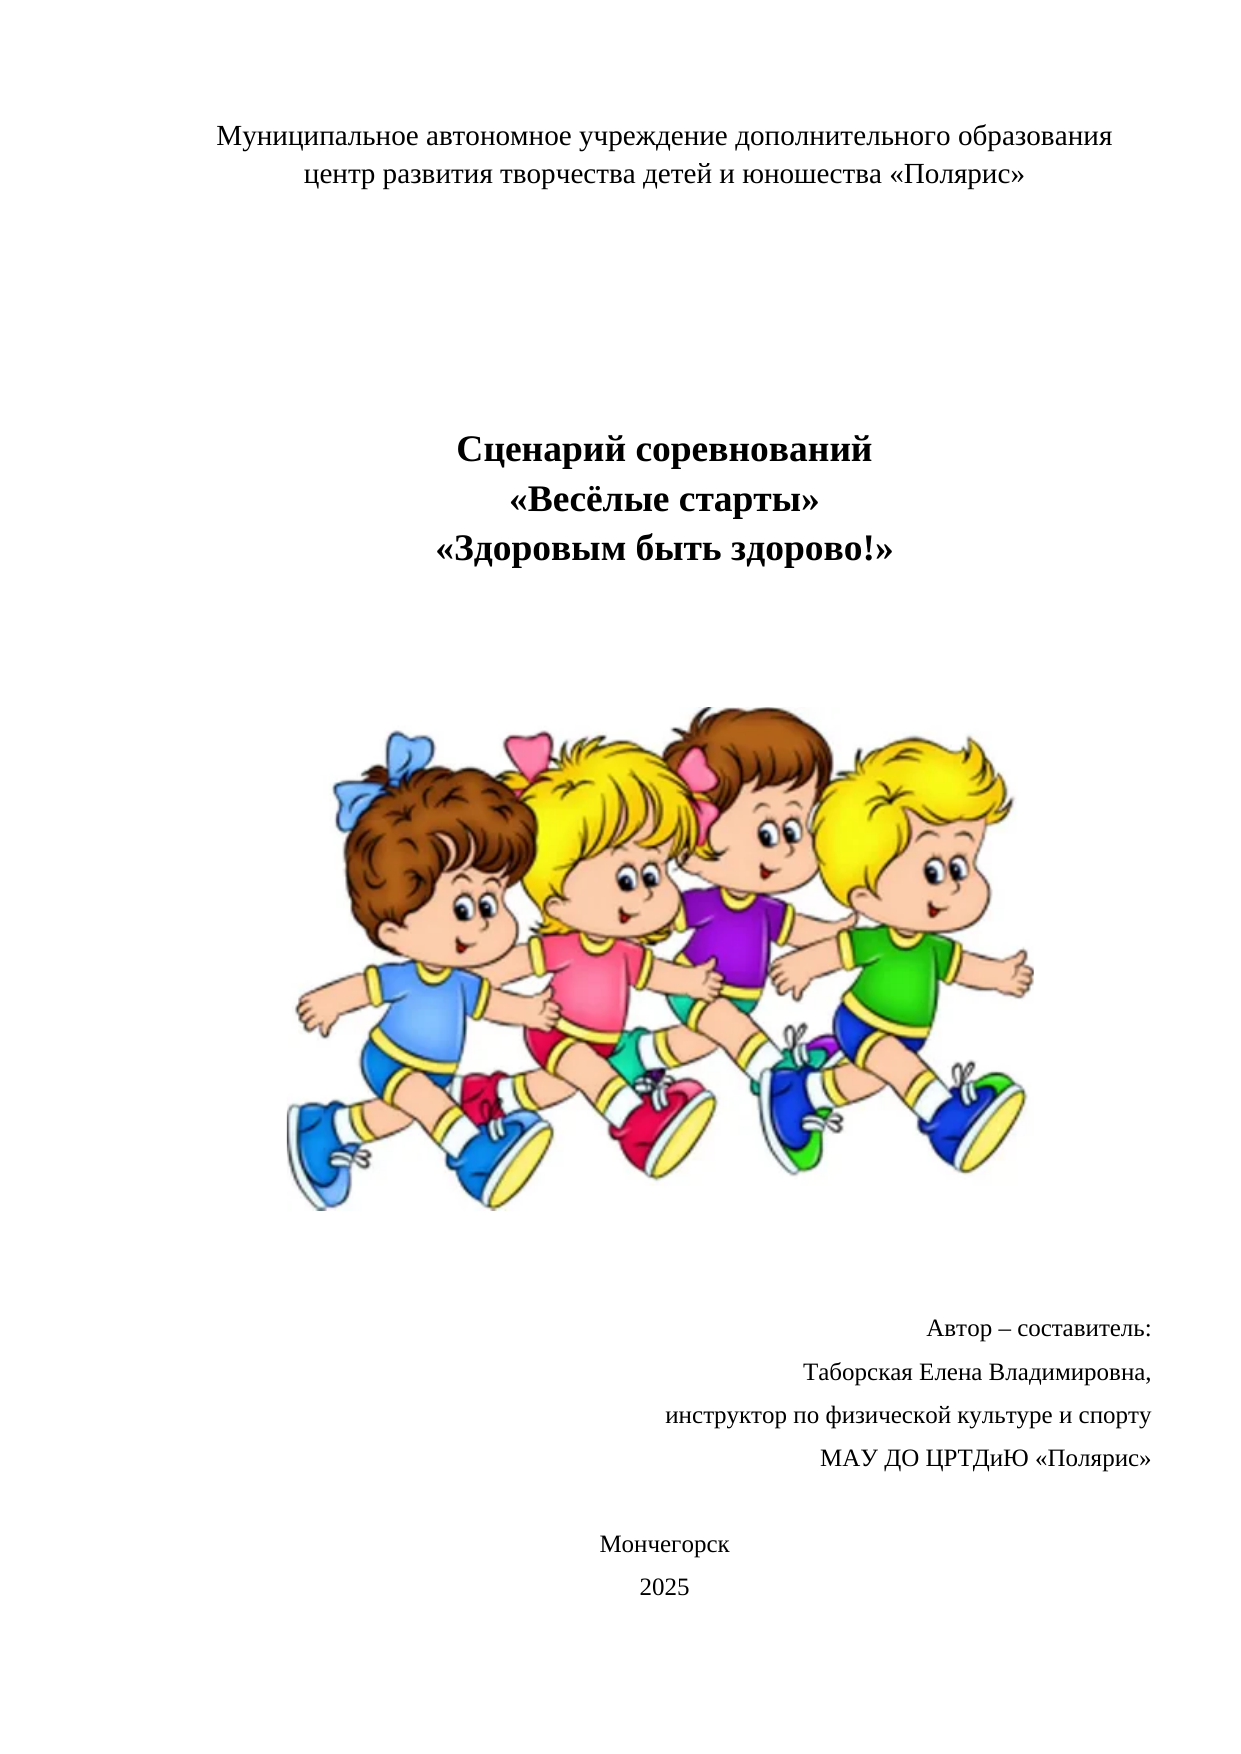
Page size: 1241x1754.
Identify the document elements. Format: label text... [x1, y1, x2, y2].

text Автор – составитель: [177, 1313, 1152, 1342]
picture [286, 707, 1034, 1211]
text «Здоровым быть здорово!» [177, 526, 1152, 569]
text 2025 [177, 1572, 1152, 1601]
text Муниципальное автономное учреждение дополнительного образования [177, 118, 1152, 152]
text Мончегорск [177, 1529, 1152, 1558]
text МАУ ДО ЦРТДиЮ «Полярис» [177, 1443, 1152, 1472]
text «Весёлые старты» [177, 476, 1152, 519]
text Сценарий соревнований [177, 426, 1152, 469]
text Таборская Елена Владимировна, [177, 1357, 1152, 1385]
text инструктор по физической культуре и спорту [177, 1400, 1152, 1428]
text центр развития творчества детей и юношества «Полярис» [177, 157, 1152, 190]
